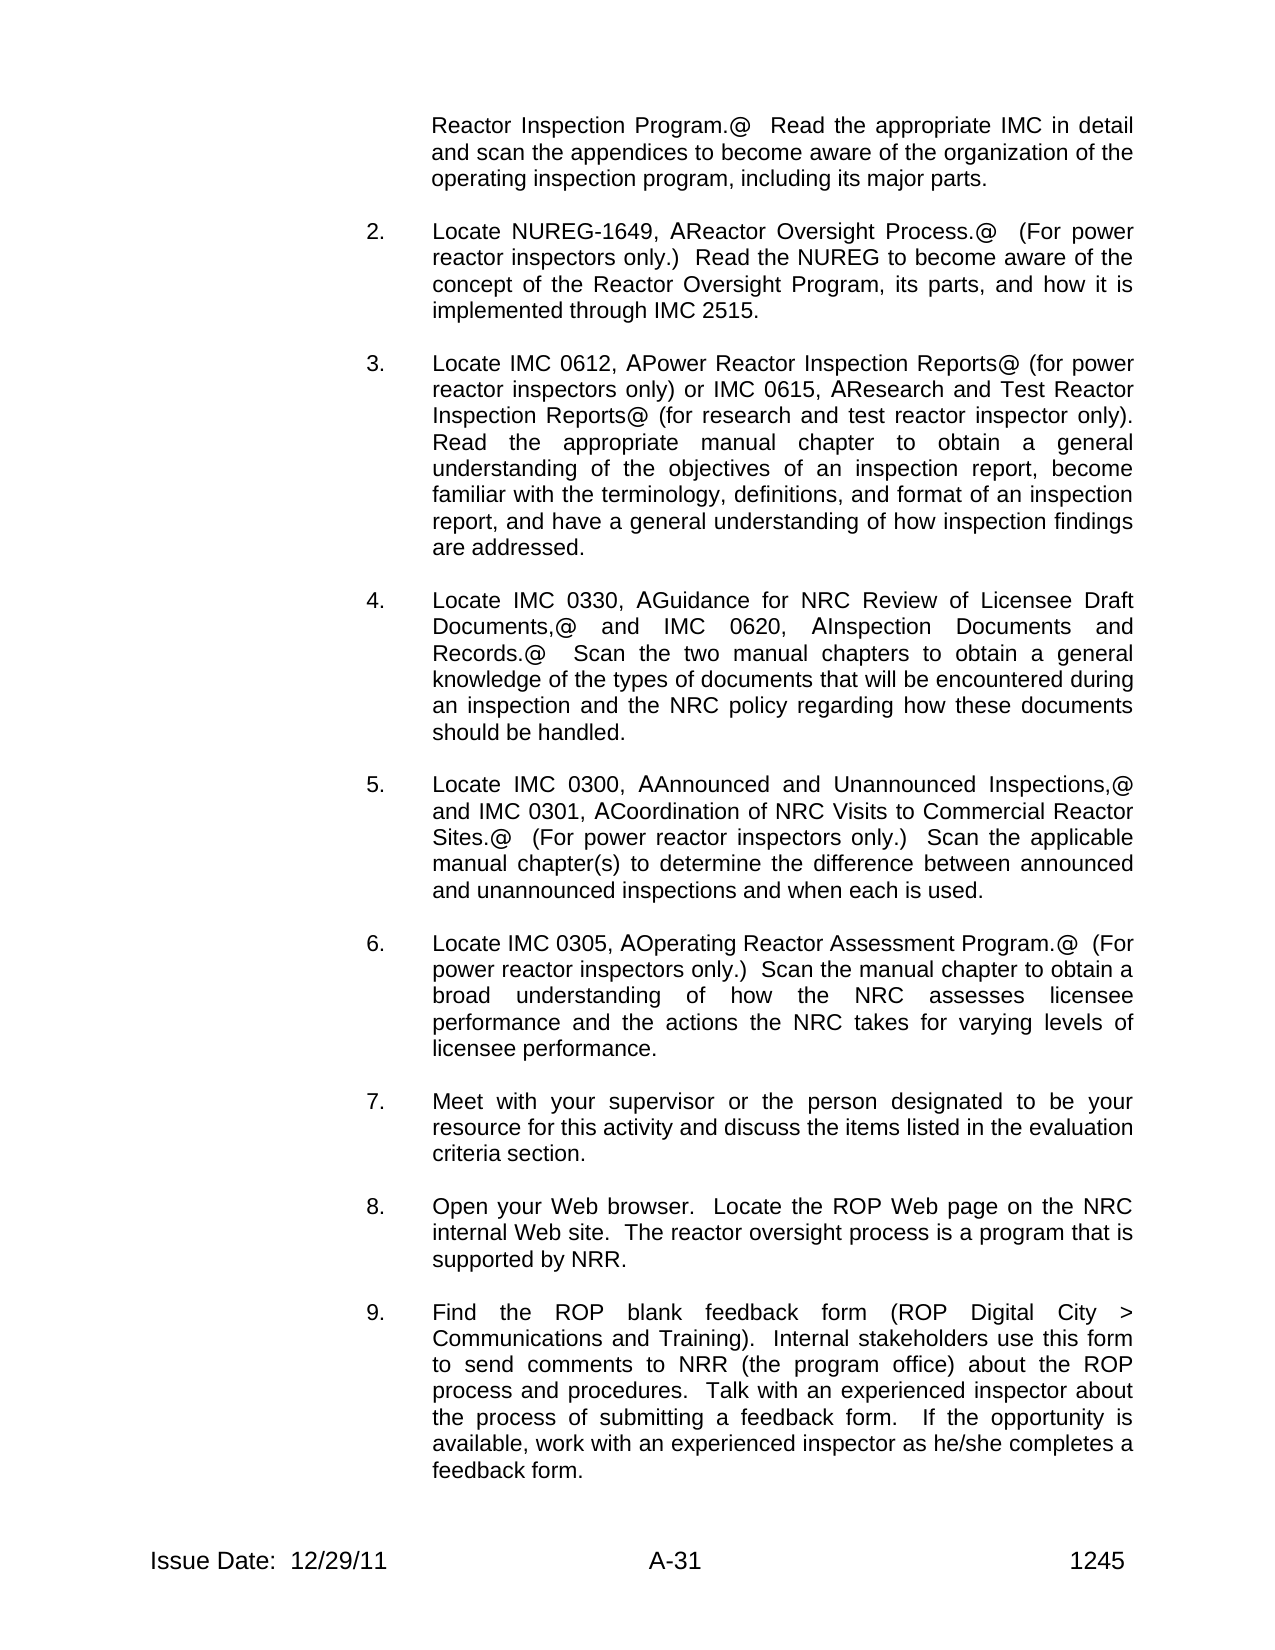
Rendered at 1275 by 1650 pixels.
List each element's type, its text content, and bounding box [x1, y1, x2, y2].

list Open your Web browser. Locate the ROP Web page on the NRC internal Web site. The reactor oversight process is a program that is supported by NRR. [366, 1193, 1134, 1272]
list Locate IMC 0305, Operating Reactor Assessment Program. (For power reactor inspectors only.) Scan the manual chapter to obtain a broad understanding of how the NRC assesses licensee performance and the actions the NRC takes for varying levels of licensee performance. [366, 929, 1134, 1061]
list Locate NUREG-1649, Reactor Oversight Process. (For power reactor inspectors only.) Read the NUREG to become aware of the concept of the Reactor Oversight Program, its parts, and how it is implemented through IMC 2515. [366, 218, 1134, 323]
list Locate IMC 0612, Power Reactor Inspection Reports (for power reactor inspectors only) or IMC 0615, Research and Test Reactor Inspection Reports (for research and test reactor inspector only). Read the appropriate manual chapter to obtain a general understanding of the objectives of an inspection report, become familiar with the terminology, definitions, and format of an inspection report, and have a general understanding of how inspection findings are addressed. [366, 350, 1134, 561]
list Find the ROP blank feedback form (ROP Digital City > Communications and Training). Internal stakeholders use this form to send comments to NRR (the program office) about the ROP process and procedures. Talk with an experienced inspector about the process of submitting a feedback form. If the opportunity is available, work with an experienced inspector as he/she completes a feedback form. [366, 1298, 1134, 1483]
list Meet with your supervisor or the person designated to be your resource for this activity and discuss the items listed in the evaluation criteria section. [366, 1088, 1134, 1167]
list Locate IMC 0330, Guidance for NRC Review of Licensee Draft Documents, and IMC 0620, Inspection Documents and Records. Scan the two manual chapters to obtain a general knowledge of the types of documents that will be encountered during an inspection and the NRC policy regarding how these documents should be handled. [366, 587, 1134, 745]
list Locate IMC 0300, Announced and Unannounced Inspections, and IMC 0301, Coordination of NRC Visits to Commercial Reactor Sites. (For power reactor inspectors only.) Scan the applicable manual chapter(s) to determine the difference between announced and unannounced inspections and when each is used. [366, 771, 1134, 903]
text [150, 112, 1134, 192]
